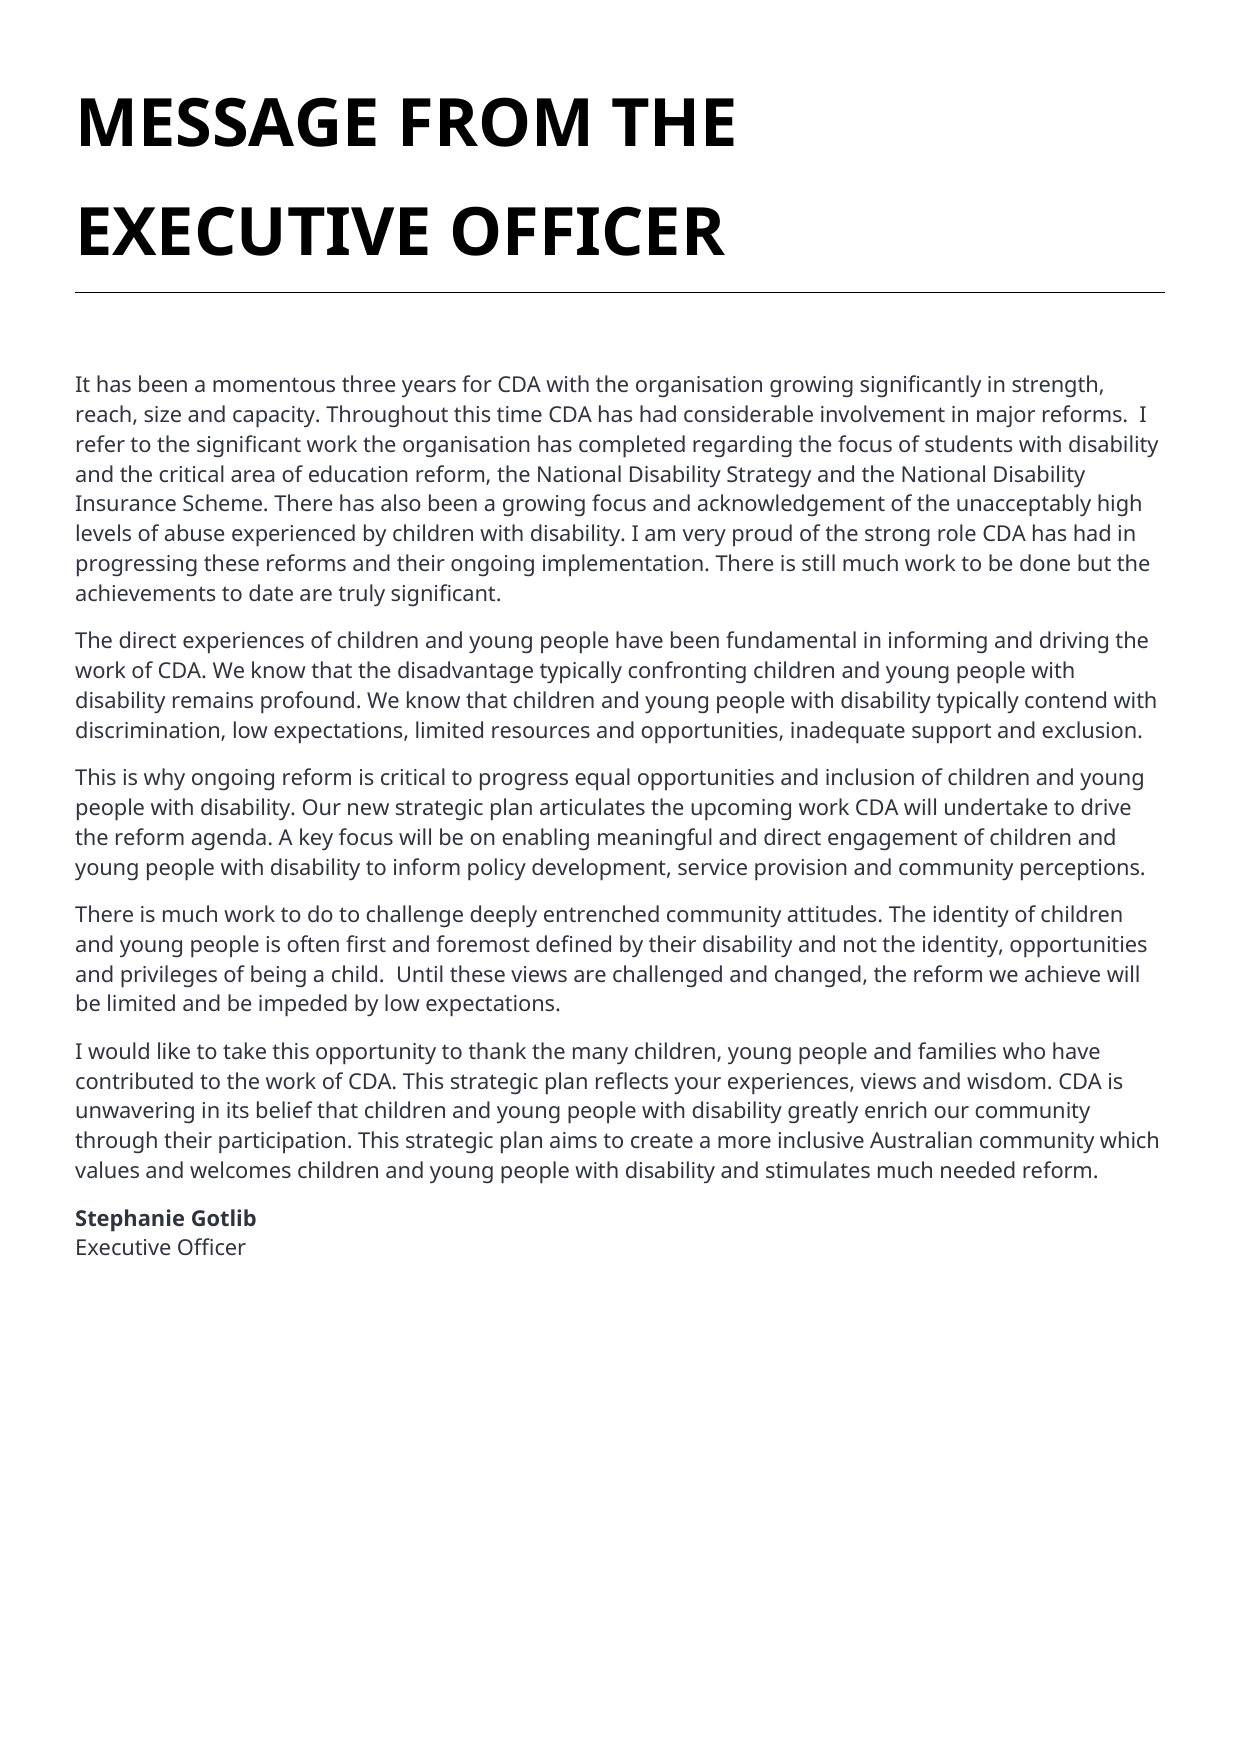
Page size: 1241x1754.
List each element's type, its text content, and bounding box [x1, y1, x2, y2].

text It has been a momentous three years for CDA with the organisation growing significantly in strength, reach, size and capacity. Throughout this time CDA has had considerable involvement in major reforms. I refer to the significant work the organisation has completed regarding the focus of students with disability and the critical area of education reform, the National Disability Strategy and the National Disability Insurance Scheme. There has also been a growing focus and acknowledgement of the unacceptably high levels of abuse experienced by children with disability. I am very proud of the strong role CDA has had in progressing these reforms and their ongoing implementation. There is still much work to be done but the achievements to date are truly significant. [75, 369, 1165, 607]
text This is why ongoing reform is critical to progress equal opportunities and inclusion of children and young people with disability. Our new strategic plan articulates the upcoming work CDA will undertake to drive the reform agenda. A key focus will be on enabling meaningful and direct engagement of children and young people with disability to inform policy development, service provision and community perceptions. [75, 762, 1165, 881]
text Message from the Executive Officer [75, 75, 1165, 292]
text There is much work to do to challenge deeply entrenched community attitudes. The identity of children and young people is often first and foremost defined by their disability and not the identity, opportunities and privileges of being a child. Until these views are challenged and changed, the reform we achieve will be limited and be impeded by low expectations. [75, 899, 1165, 1018]
text I would like to take this opportunity to thank the many children, young people and families who have contributed to the work of CDA. This strategic plan reflects your experiences, views and wisdom. CDA is unwavering in its belief that children and young people with disability greatly enrich our community through their participation. This strategic plan aims to create a more inclusive Australian community which values and welcomes children and young people with disability and stimulates much needed reform. [75, 1036, 1165, 1185]
text The direct experiences of children and young people have been fundamental in informing and driving the work of CDA. We know that the disadvantage typically confronting children and young people with disability remains profound. We know that children and young people with disability typically contend with discrimination, low expectations, limited resources and opportunities, inadequate support and exclusion. [75, 625, 1165, 744]
text Stephanie Gotlib Executive Officer [75, 1202, 1165, 1262]
